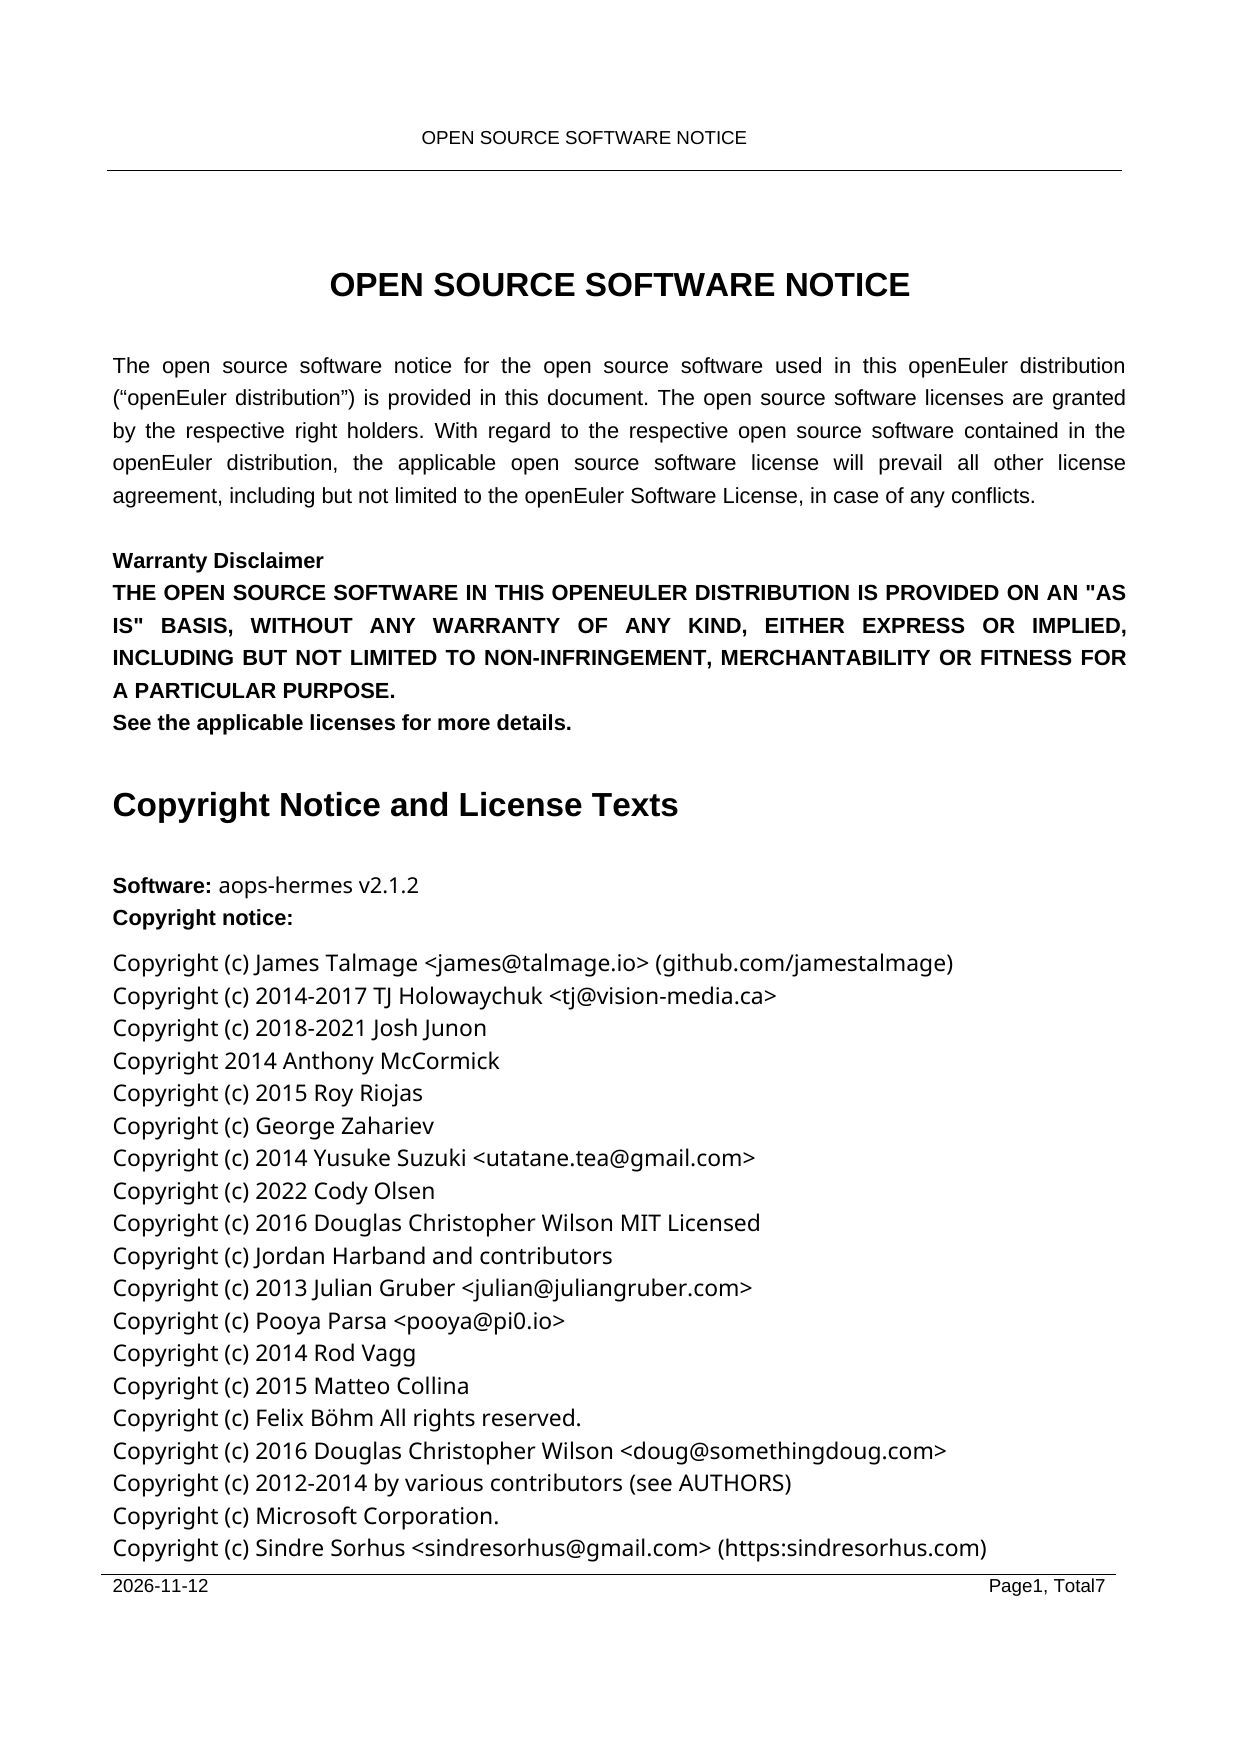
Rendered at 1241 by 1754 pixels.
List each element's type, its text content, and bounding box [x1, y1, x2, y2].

text THE OPEN SOURCE SOFTWARE IN THIS OPENEULER DISTRIBUTION IS PROVIDED ON AN "AS IS" BASIS, WITHOUT ANY WARRANTY OF ANY KIND, EITHER EXPRESS OR IMPLIED, INCLUDING BUT NOT LIMITED TO NON-INFRINGEMENT, MERCHANTABILITY OR FITNESS FOR A PARTICULAR PURPOSE. See the applicable licenses for more details. [112, 576, 1128, 739]
text Copyright Notice and License Texts [112, 771, 1128, 836]
text Warranty Disclaimer [112, 544, 1128, 576]
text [112, 947, 1128, 1564]
text OPEN SOURCE SOFTWARE NOTICE [112, 251, 1128, 316]
text Copyright notice: [112, 901, 1128, 934]
title Software: aops-hermes v2.1.2 [112, 869, 1128, 901]
text The open source software notice for the open source software used in this openEuler distribution (“openEuler distribution”) is provided in this document. The open source software licenses are granted by the respective right holders. With regard to the respective open source software contained in the openEuler distribution, the applicable open source software license will prevail all other license agreement, including but not limited to the openEuler Software License, in case of any conflicts. [112, 349, 1128, 511]
